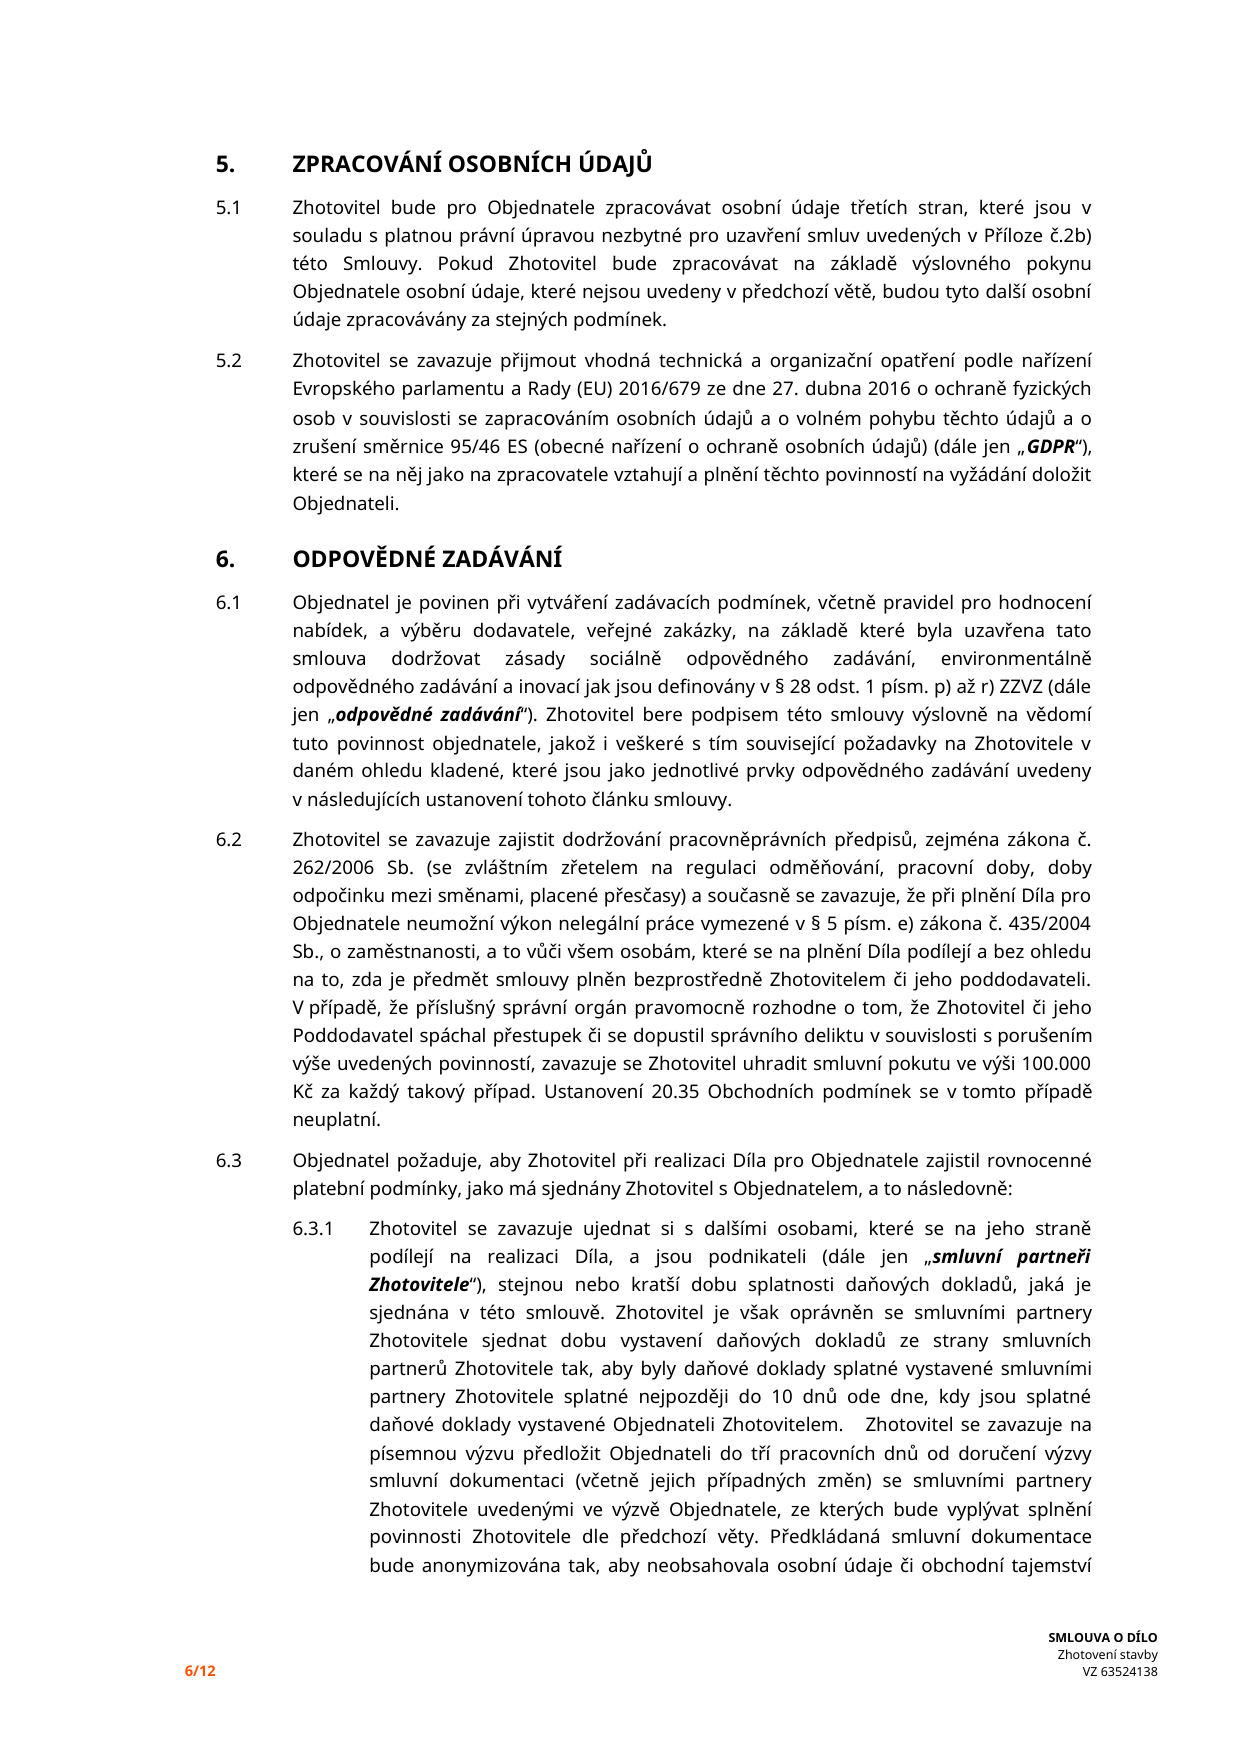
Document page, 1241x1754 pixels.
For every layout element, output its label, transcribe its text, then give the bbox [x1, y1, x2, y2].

text Zhotovitel se zavazuje zajistit dodržování pracovněprávních předpisů, zejména zákona č. 262/2006 Sb. (se zvláštním zřetelem na regulaci odměňování, pracovní doby, doby odpočinku mezi směnami, placené přesčasy) a současně se zavazuje, že při plnění Díla pro Objednatele neumožní výkon nelegální práce vymezené v § 5 písm. e) zákona č. 435/2004 Sb., o zaměstnanosti, a to vůči všem osobám, které se na plnění Díla podílejí a bez ohledu na to, zda je předmět smlouvy plněn bezprostředně Zhotovitelem či jeho poddodavateli. V případě, že příslušný správní orgán pravomocně rozhodne o tom, že Zhotovitel či jeho Poddodavatel spáchal přestupek či se dopustil správního deliktu v souvislosti s porušením výše uvedených povinností, zavazuje se Zhotovitel uhradit smluvní pokutu ve výši 100.000 Kč za každý takový případ. Ustanovení 20.35 Obchodních podmínek se v tomto případě neuplatní. [216, 826, 1093, 1132]
text ODPOVĚDNÉ ZADÁVÁNÍ [216, 543, 1093, 574]
text Zhotovitel se zavazuje přijmout vhodná technická a organizační opatření podle nařízení Evropského parlamentu a Rady (EU) 2016/679 ze dne 27. dubna 2016 o ochraně fyzických osob v souvislosti se zapracováním osobních údajů a o volném pohybu těchto údajů a o zrušení směrnice 95/46 ES (obecné nařízení o ochraně osobních údajů) (dále jen „GDPR“), které se na něj jako na zpracovatele vztahují a plnění těchto povinností na vyžádání doložit Objednateli. [216, 347, 1093, 515]
text Objednatel požaduje, aby Zhotovitel při realizaci Díla pro Objednatele zajistil rovnocenné platební podmínky, jako má sjednány Zhotovitel s Objednatelem, a to následovně: [216, 1147, 1093, 1201]
text Zhotovitel bude pro Objednatele zpracovávat osobní údaje třetích stran, které jsou v souladu s platnou právní úpravou nezbytné pro uzavření smluv uvedených v Příloze č.2b) této Smlouvy. Pokud Zhotovitel bude zpracovávat na základě výslovného pokynu Objednatele osobní údaje, které nejsou uvedeny v předchozí větě, budou tyto další osobní údaje zpracovávány za stejných podmínek. [216, 194, 1093, 332]
text ZPRACOVÁNÍ OSOBNÍCH ÚDAJŮ [216, 147, 1093, 179]
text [292, 1216, 1093, 1577]
text Objednatel je povinen při vytváření zadávacích podmínek, včetně pravidel pro hodnocení nabídek, a výběru dodavatele, veřejné zakázky, na základě které byla uzavřena tato smlouva dodržovat zásady sociálně odpovědného zadávání, environmentálně odpovědného zadávání a inovací jak jsou definovány v § 28 odst. 1 písm. p) až r) ZZVZ (dále jen „odpovědné zadávání“). Zhotovitel bere podpisem této smlouvy výslovně na vědomí tuto povinnost objednatele, jakož i veškeré s tím související požadavky na Zhotovitele v daném ohledu kladené, které jsou jako jednotlivé prvky odpovědného zadávání uvedeny v následujících ustanovení tohoto článku smlouvy. [216, 590, 1093, 811]
